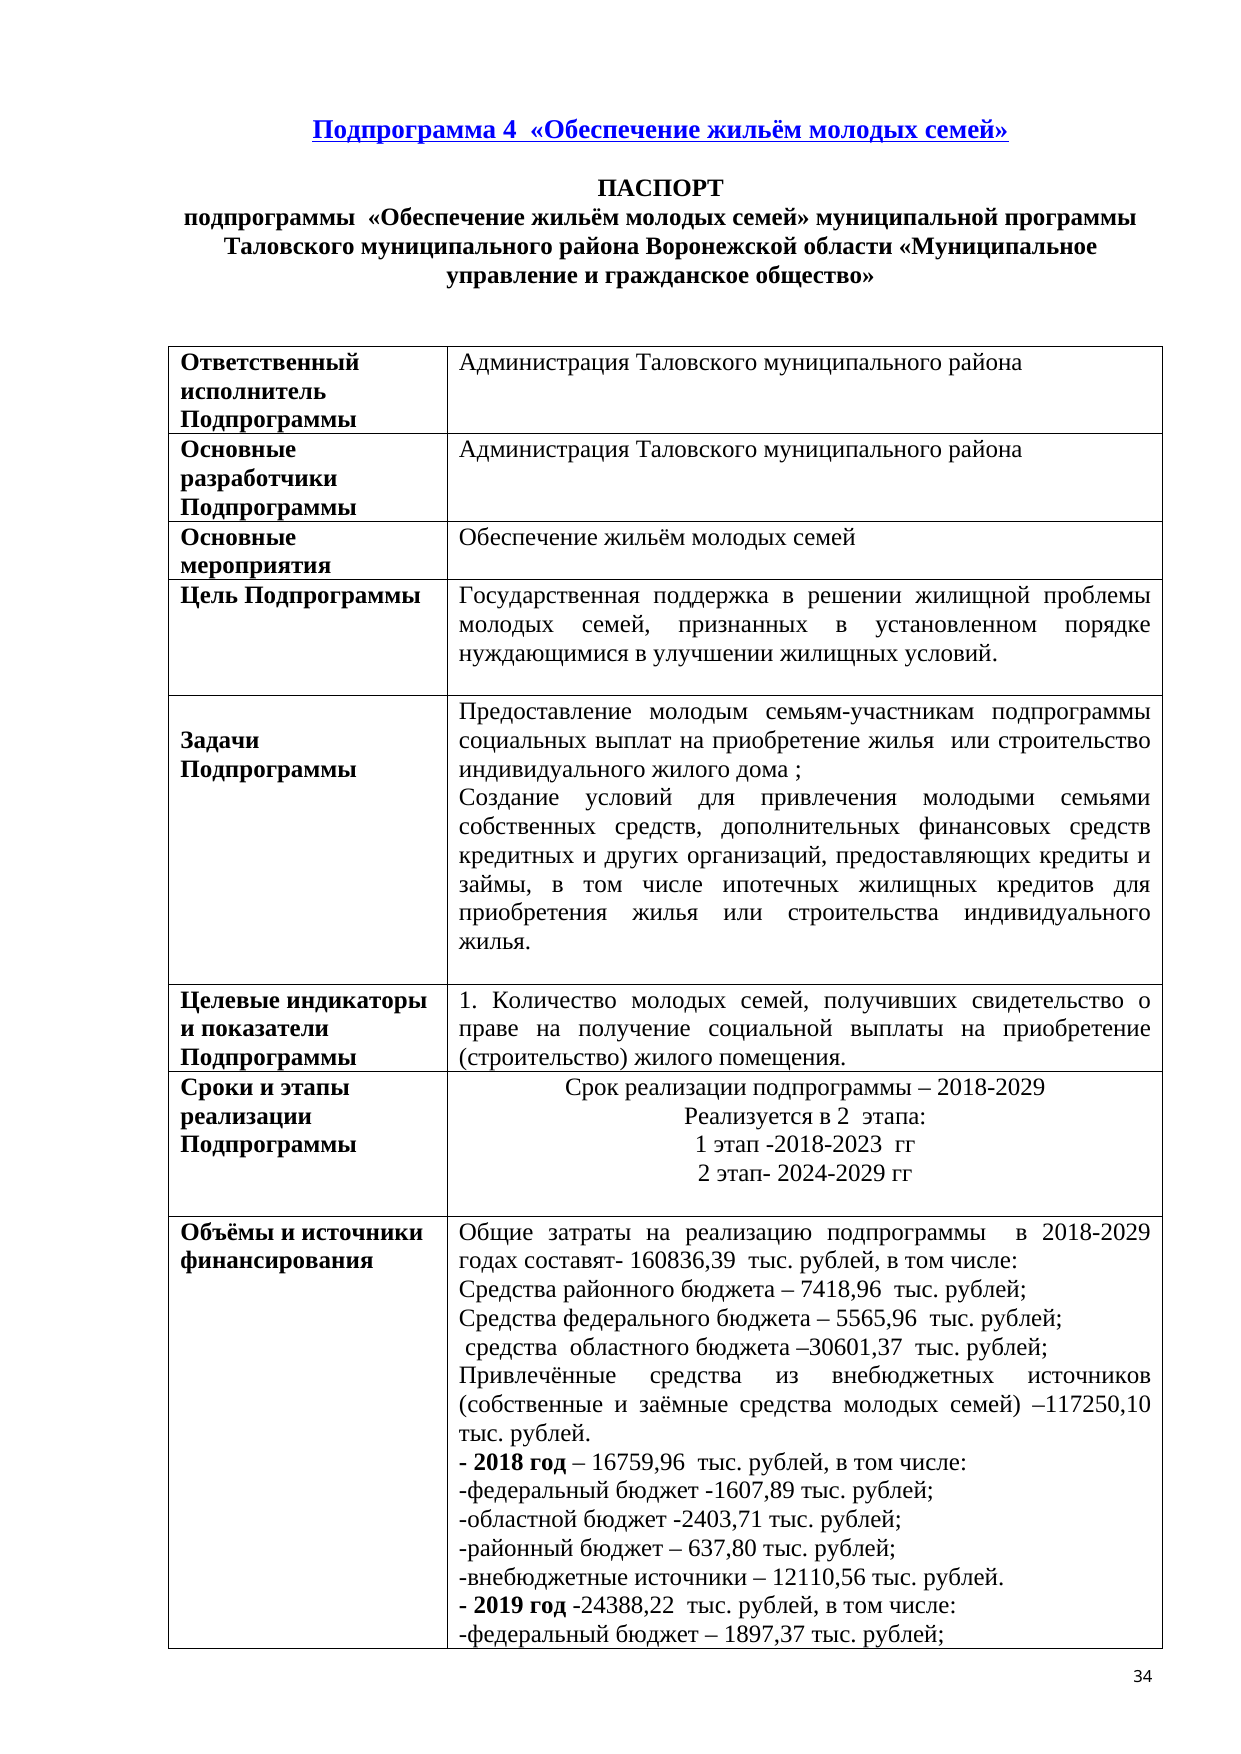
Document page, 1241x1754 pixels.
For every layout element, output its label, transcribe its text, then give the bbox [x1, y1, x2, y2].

text подпрограммы «Обеспечение жильём молодых семей» муниципальной программы Таловского муниципального района Воронежской области «Муниципальное управление и гражданское общество» [169, 202, 1152, 288]
text ПАСПОРТ [169, 173, 1152, 202]
text Подпрограмма 4 «Обеспечение жильём молодых семей» [169, 114, 1152, 145]
table_cell Сроки и этапы реализации Подпрограммы [169, 1072, 447, 1216]
table_cell Срок реализации подпрограммы – 2018-2029 Реализуется в 2 этапа: 1 этап -2018-2023 гг 2 этап- 2024-2029 гг [448, 1072, 1162, 1216]
table_cell Администрация Таловского муниципального района [448, 434, 1162, 521]
table_cell Обеспечение жильём молодых семей [448, 522, 1162, 579]
table_cell Государственная поддержка в решении жилищной проблемы молодых семей, признанных в установленном порядке нуждающимися в улучшении жилищных условий. [448, 580, 1162, 695]
table_cell Основные разработчики Подпрограммы [169, 434, 447, 521]
table_header Ответственный исполнитель Подпрограммы [169, 347, 447, 433]
table_header Администрация Таловского муниципального района [448, 347, 1162, 433]
table_cell Основные мероприятия [169, 522, 447, 579]
table_cell 1. Количество молодых семей, получивших свидетельство о праве на получение социальной выплаты на приобретение (строительство) жилого помещения. [448, 985, 1162, 1071]
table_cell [169, 1217, 447, 1648]
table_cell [448, 1217, 1162, 1648]
table_cell Предоставление молодым семьям-участникам подпрограммы социальных выплат на приобретение жилья или строительство индивидуального жилого дома ; Создание условий для привлечения молодыми семьями собственных средств, дополнительных финансовых средств кредитных и других организаций, предоставляющих кредиты и займы, в том числе ипотечных жилищных кредитов для приобретения жилья или строительства индивидуального жилья. [448, 696, 1162, 984]
table_cell Целевые индикаторы и показатели Подпрограммы [169, 985, 447, 1071]
table_cell Задачи Подпрограммы [169, 696, 447, 984]
table_cell Цель Подпрограммы [169, 580, 447, 695]
